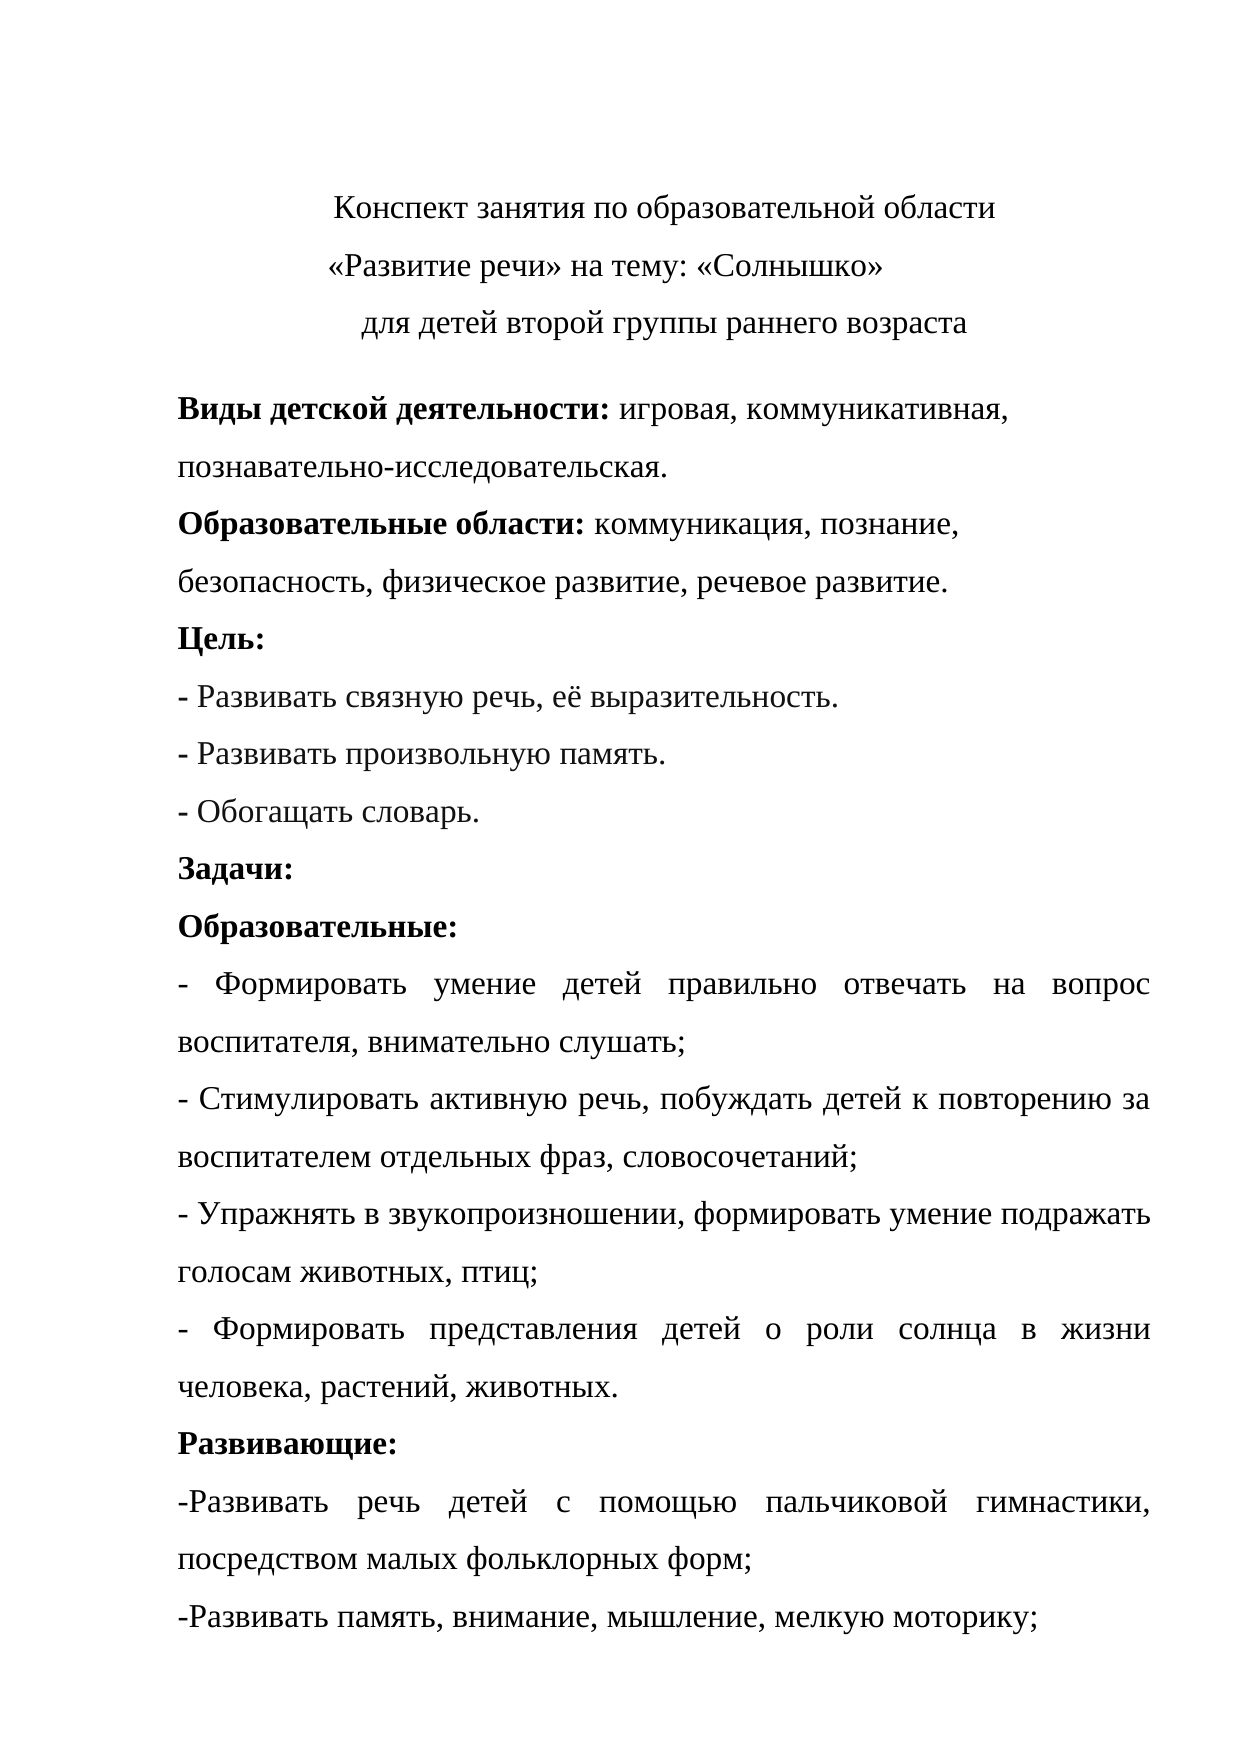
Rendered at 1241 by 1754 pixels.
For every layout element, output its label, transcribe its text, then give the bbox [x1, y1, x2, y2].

text - Упражнять в звукопроизношении, формировать умение подражать голосам животных, птиц; [177, 1193, 1152, 1289]
text Задачи: [177, 848, 1152, 887]
text -Развивать речь детей с помощью пальчиковой гимнастики, посредством малых фольклорных форм; [177, 1481, 1152, 1577]
text Образовательные: [177, 906, 1152, 944]
text «Развитие речи» на тему: «Солнышко» [177, 245, 1152, 283]
text Конспект занятия по образовательной области [177, 187, 1152, 226]
text для детей второй группы раннего возраста [177, 302, 1152, 341]
text - Стимулировать активную речь, побуждать детей к повторению за воспитателем отдельных фраз, словосочетаний; [177, 1078, 1152, 1174]
text -Развивать память, внимание, мышление, мелкую моторику; [177, 1596, 1152, 1634]
text Развивающие: [177, 1423, 1152, 1462]
text Образовательные области: коммуникация, познание, безопасность, физическое развитие, речевое развитие. [177, 503, 1152, 599]
text - Обогащать словарь. [177, 791, 1152, 829]
text Виды детской деятельности: игровая, коммуникативная, познавательно-исследовательская. [177, 388, 1152, 484]
text - Развивать произвольную память. [177, 733, 1152, 772]
text - Формировать представления детей о роли солнца в жизни человека, растений, животных. [177, 1308, 1152, 1404]
text Цель: [177, 618, 1152, 657]
text - Развивать связную речь, её выразительность. [177, 676, 1152, 714]
text - Формировать умение детей правильно отвечать на вопрос воспитателя, внимательно слушать; [177, 963, 1152, 1059]
